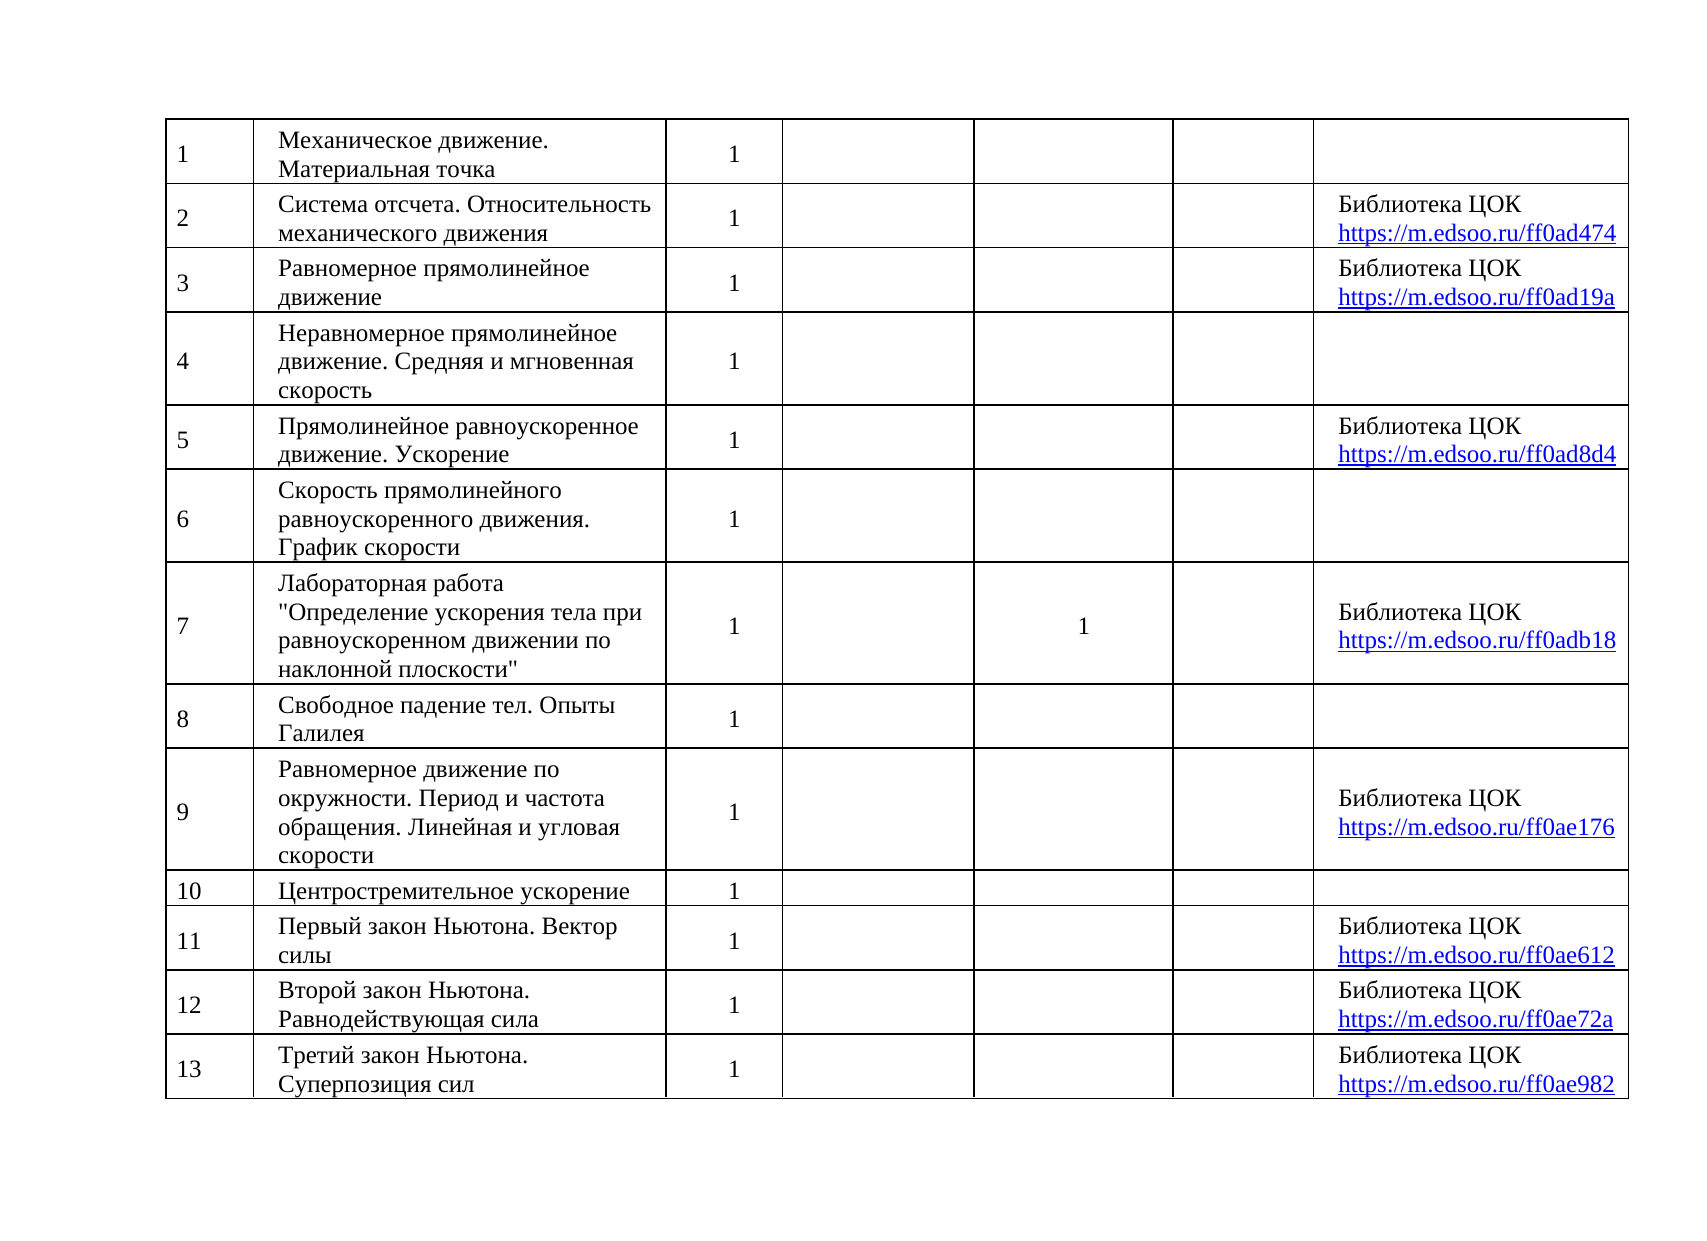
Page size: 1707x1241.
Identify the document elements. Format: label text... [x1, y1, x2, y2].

table_cell [783, 971, 973, 1033]
table_cell [783, 563, 973, 683]
table_cell [975, 248, 1172, 311]
table_cell 6 [167, 470, 253, 561]
table_cell [975, 1035, 1172, 1097]
table_cell [975, 871, 1172, 904]
table_cell Неравномерное прямолинейное движение. Средняя и мгновенная скорость [254, 313, 665, 404]
table_cell [1174, 871, 1313, 904]
table_cell [975, 971, 1172, 1033]
table_cell 1 [667, 1035, 782, 1097]
table_cell Прямолинейное равноускоренное движение. Ускорение [254, 406, 665, 468]
table_cell [783, 184, 973, 247]
table_cell 1 [667, 184, 782, 247]
table_cell 1 [667, 906, 782, 969]
table_cell [783, 248, 973, 311]
table_cell [1174, 563, 1313, 683]
table_cell 8 [167, 685, 253, 747]
table_cell Первый закон Ньютона. Вектор силы [254, 906, 665, 969]
table_cell [975, 749, 1172, 869]
table_cell Библиотека ЦОК https://m.edsoo.ru/ff0ae72a [1314, 971, 1628, 1033]
table_cell 1 [667, 563, 782, 683]
table_cell [783, 406, 973, 468]
table_cell [1174, 313, 1313, 404]
table_cell [975, 313, 1172, 404]
table_cell 7 [167, 563, 253, 683]
table_cell 1 [667, 871, 782, 904]
table_cell Библиотека ЦОК https://m.edsoo.ru/ff0adb18 [1314, 563, 1628, 683]
table_cell Система отсчета. Относительность механического движения [254, 184, 665, 247]
table_cell [1174, 685, 1313, 747]
table_cell [783, 1035, 973, 1097]
table_cell Библиотека ЦОК https://m.edsoo.ru/ff0ad19a [1314, 248, 1628, 311]
table_cell [783, 871, 973, 904]
table_cell 1 [975, 563, 1172, 683]
table_cell 1 [667, 685, 782, 747]
table_cell 1 [667, 120, 782, 182]
table_cell 11 [167, 906, 253, 969]
table_cell [975, 406, 1172, 468]
table_cell [975, 184, 1172, 247]
table_cell [1174, 749, 1313, 869]
table_cell [783, 313, 973, 404]
table_cell Свободное падение тел. Опыты Галилея [254, 685, 665, 747]
table_cell Равномерное движение по окружности. Период и частота обращения. Линейная и угловая скорости [254, 749, 665, 869]
table_cell 3 [167, 248, 253, 311]
table_cell [1314, 470, 1628, 561]
table_cell [783, 470, 973, 561]
table_cell 4 [167, 313, 253, 404]
table_cell Равномерное прямолинейное движение [254, 248, 665, 311]
table_cell 1 [667, 470, 782, 561]
table_cell Механическое движение. Материальная точка [254, 120, 665, 182]
table_cell [783, 685, 973, 747]
table_cell 12 [167, 971, 253, 1033]
table_cell 2 [167, 184, 253, 247]
table_cell [975, 470, 1172, 561]
table_cell Третий закон Ньютона. Суперпозиция сил [254, 1035, 665, 1097]
table_cell [1314, 871, 1628, 904]
table_cell 1 [667, 313, 782, 404]
table_cell [783, 749, 973, 869]
table_cell [1174, 470, 1313, 561]
table_cell [1174, 184, 1313, 247]
table_cell [975, 120, 1172, 182]
table_cell [975, 685, 1172, 747]
table_cell 1 [167, 120, 253, 182]
table_cell 1 [667, 248, 782, 311]
table_cell Библиотека ЦОК https://m.edsoo.ru/ff0ad8d4 [1314, 406, 1628, 468]
table_cell 13 [167, 1035, 253, 1097]
table_cell [1314, 685, 1628, 747]
table_cell [1314, 120, 1628, 182]
table_cell [1174, 406, 1313, 468]
table_cell [1174, 120, 1313, 182]
table_cell [783, 120, 973, 182]
table_cell [1174, 248, 1313, 311]
table_cell Второй закон Ньютона. Равнодействующая сила [254, 971, 665, 1033]
table_cell [1174, 971, 1313, 1033]
table_cell 10 [167, 871, 253, 904]
table_cell Библиотека ЦОК https://m.edsoo.ru/ff0ae176 [1314, 749, 1628, 869]
table_cell 1 [667, 749, 782, 869]
table_cell Библиотека ЦОК https://m.edsoo.ru/ff0ae982 [1314, 1035, 1628, 1097]
table_cell Скорость прямолинейного равноускоренного движения. График скорости [254, 470, 665, 561]
table_cell Библиотека ЦОК https://m.edsoo.ru/ff0ae612 [1314, 906, 1628, 969]
table_cell Лабораторная работа "Определение ускорения тела при равноускоренном движении по наклонной плоскости" [254, 563, 665, 683]
table_cell [783, 906, 973, 969]
table_cell Библиотека ЦОК https://m.edsoo.ru/ff0ad474 [1314, 184, 1628, 247]
table_cell 1 [667, 406, 782, 468]
table_cell [975, 906, 1172, 969]
table_cell [1174, 906, 1313, 969]
table_cell 9 [167, 749, 253, 869]
table_cell [1174, 1035, 1313, 1097]
table_cell [1314, 313, 1628, 404]
table_cell 1 [667, 971, 782, 1033]
table_cell 5 [167, 406, 253, 468]
table_cell Центростремительное ускорение [254, 871, 665, 904]
